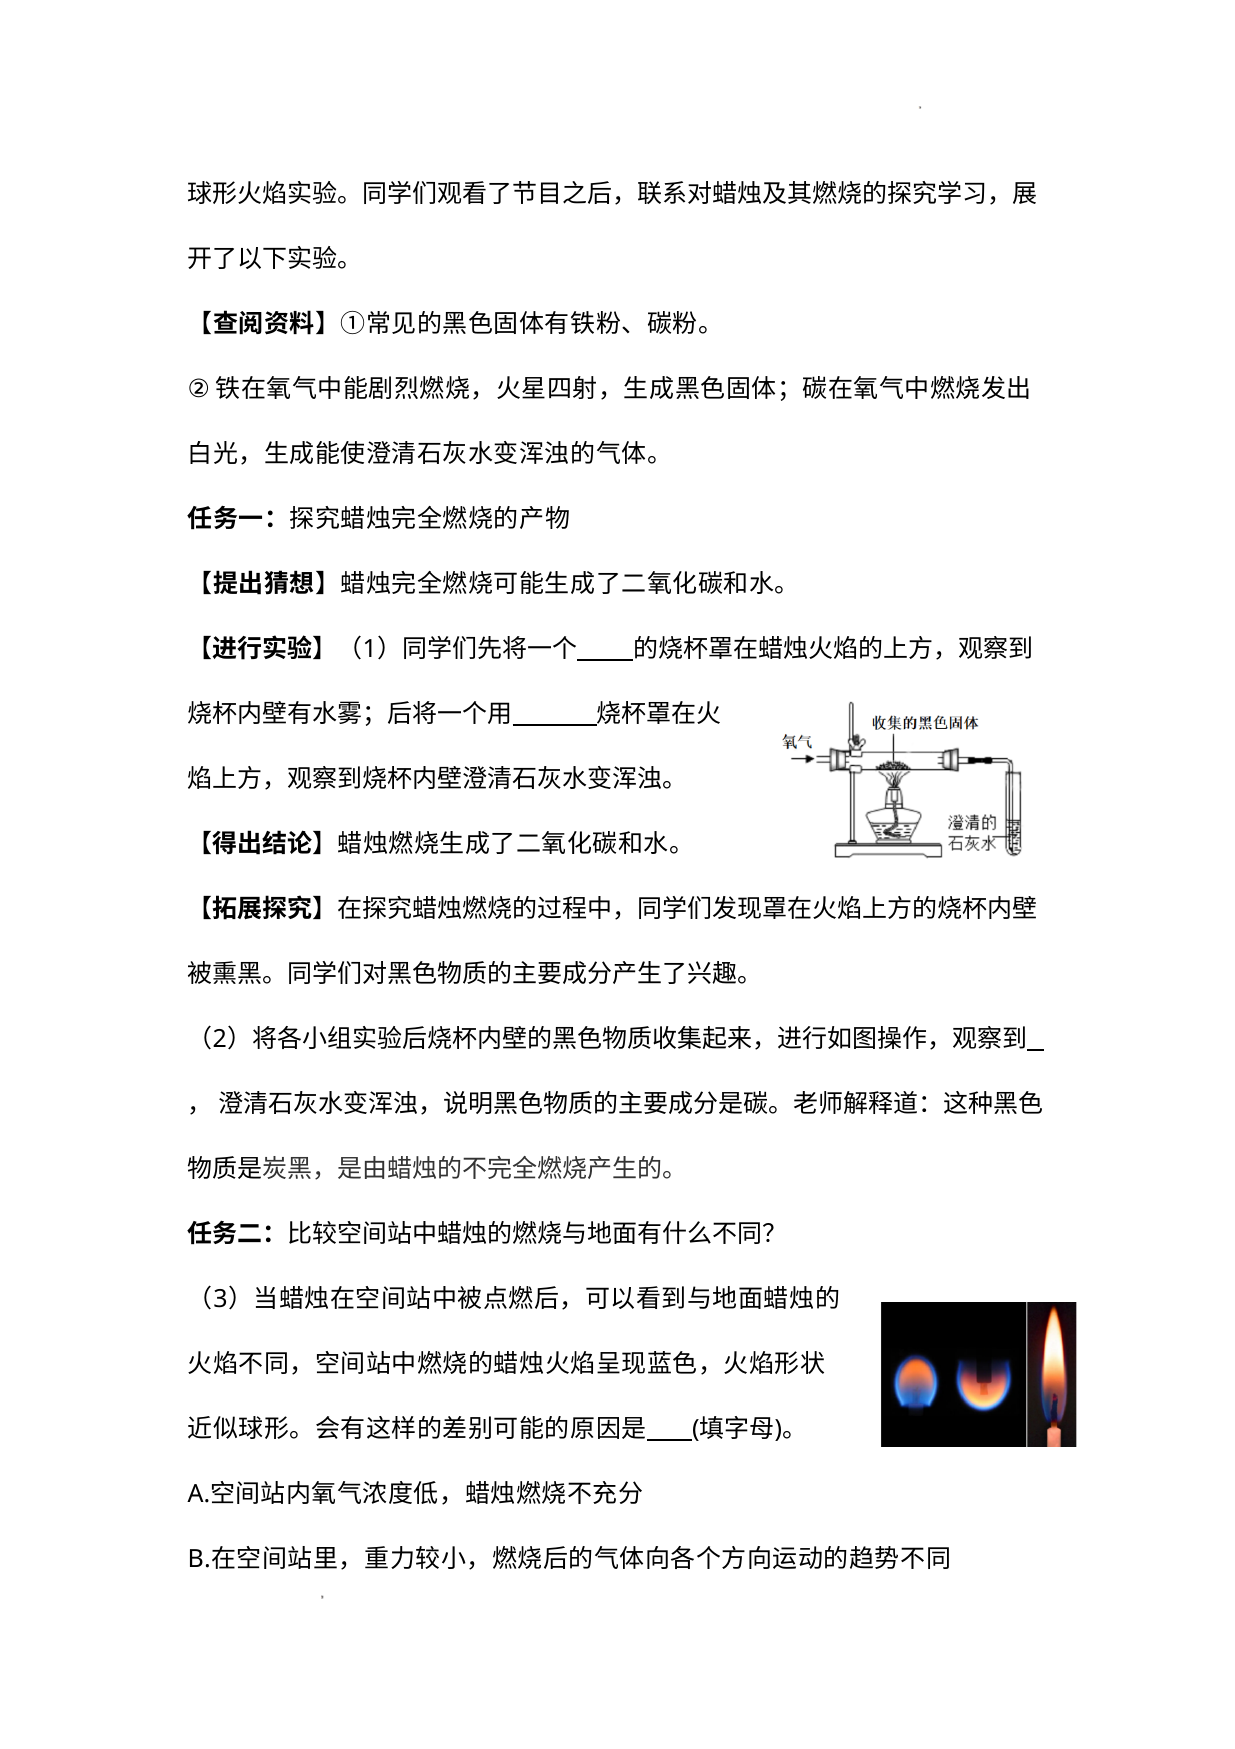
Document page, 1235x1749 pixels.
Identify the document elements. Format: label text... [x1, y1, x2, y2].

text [187, 1459, 1047, 1589]
text 任务一：探究蜡烛完全燃烧的产物 【提出猜想】蜡烛完全燃烧可能生成了二氧化碳和水。 [187, 484, 1047, 614]
picture [774, 697, 1028, 864]
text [187, 159, 1047, 289]
text ②铁在氧气中能剧烈燃烧，火星四射，生成黑色固体；碳在氧气中燃烧发出白光，生成能使澄清石灰水变浑浊的气体。 [187, 354, 1047, 484]
text 【进行实验】（1）同学们先将一个 的烧杯罩在蜡烛火焰的上方，观察到烧杯内壁有水雾；后将一个用 烧杯罩在火焰上方，观察到烧杯内壁澄清石灰水变浑浊。 [187, 614, 1047, 809]
list （2）将各小组实验后烧杯内壁的黑色物质收集起来，进行如图操作，观察到 ， 澄清石灰水变浑浊，说明黑色物质的主要成分是碳。老师解释道：这种黑色物质是炭黑，是由蜡烛的不完全燃烧产生的。 [187, 1004, 1047, 1199]
text 【得出结论】蜡烛燃烧生成了二氧化碳和水。 [187, 809, 1047, 874]
text 【拓展探究】在探究蜡烛燃烧的过程中，同学们发现罩在火焰上方的烧杯内壁被熏黑。同学们对黑色物质的主要成分产生了兴趣。 [187, 874, 1047, 1004]
text 任务二：比较空间站中蜡烛的燃烧与地面有什么不同？ （3）当蜡烛在空间站中被点燃后，可以看到与地面蜡烛的火焰不同，空间站中燃烧的蜡烛火焰呈现蓝色，火焰形状近似球形。会有这样的差别可能的原因是 (填字母)。 [187, 1199, 1047, 1459]
picture [880, 1302, 1077, 1447]
text 【查阅资料】①常见的黑色固体有铁粉、碳粉。 [187, 289, 1047, 354]
